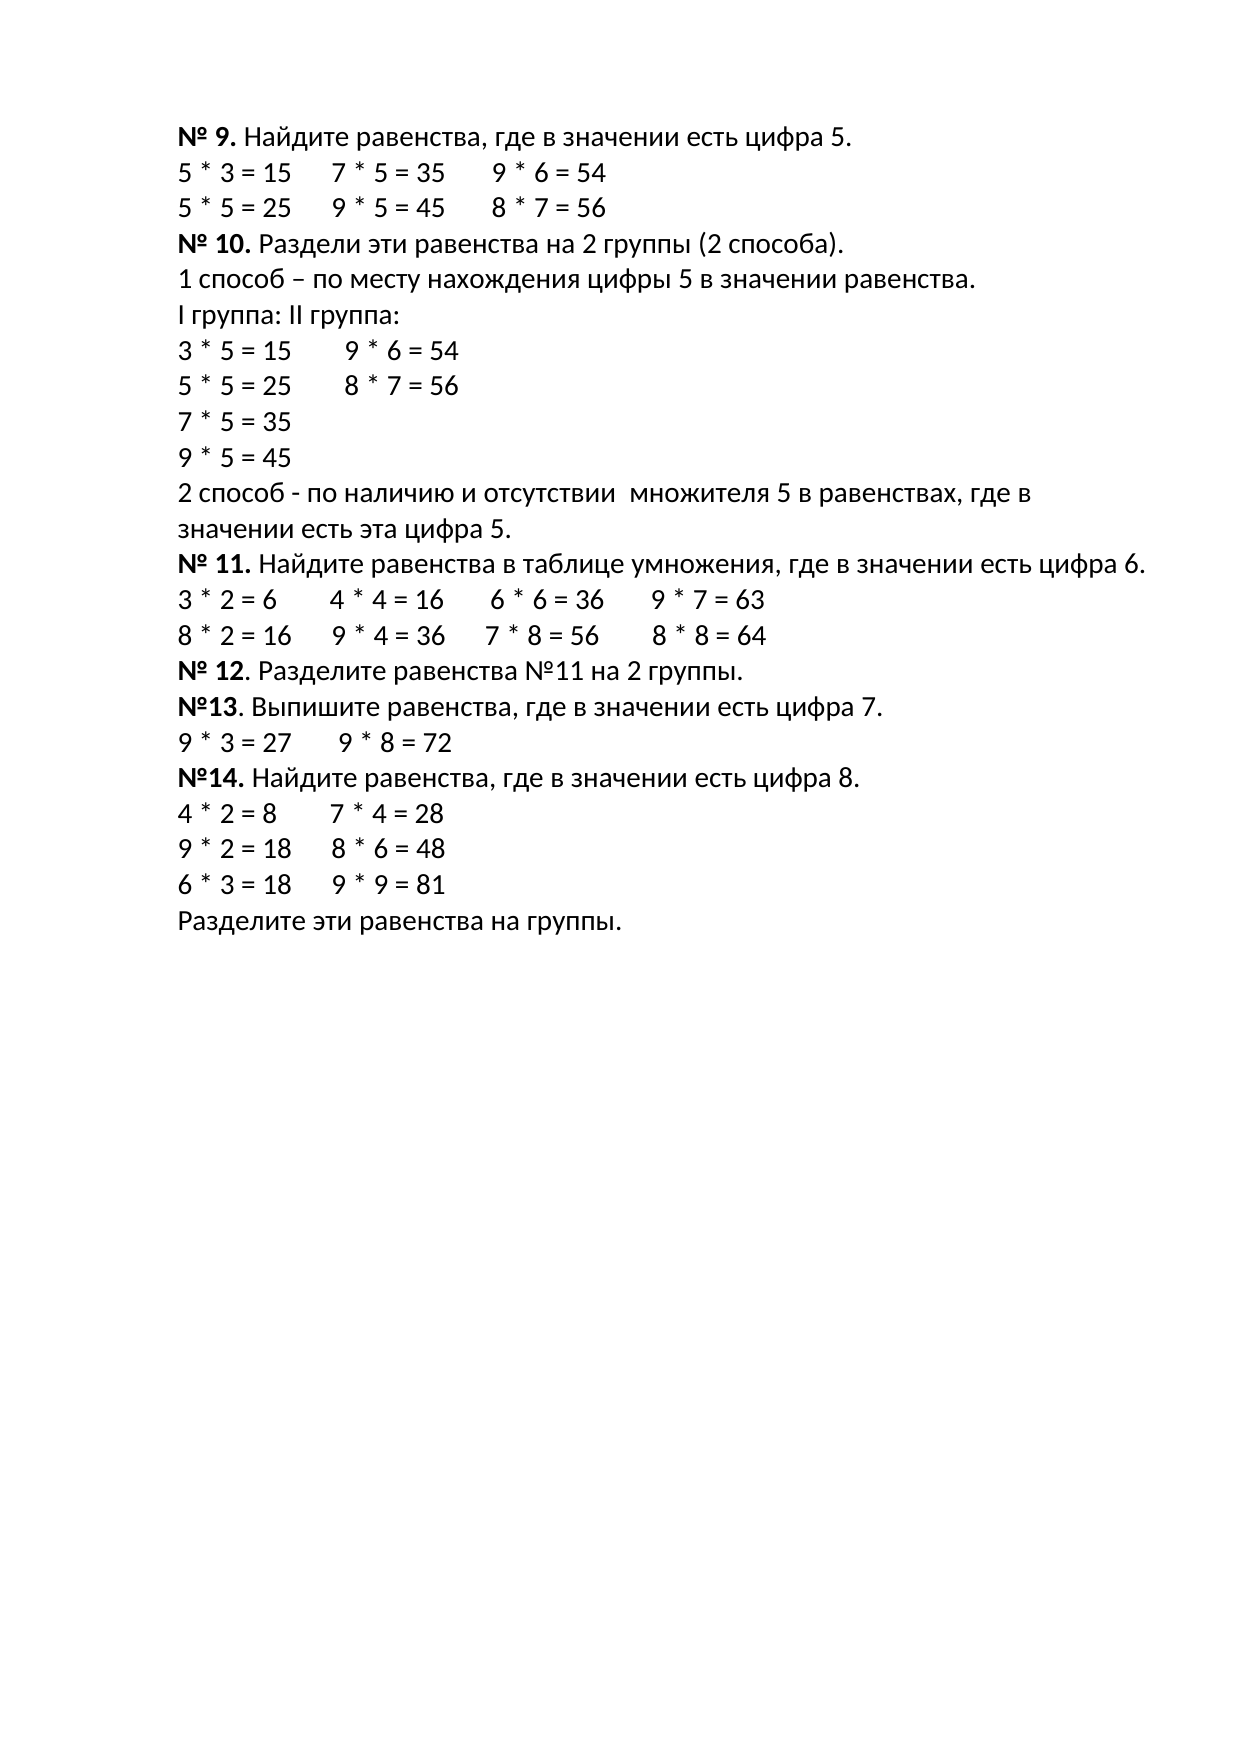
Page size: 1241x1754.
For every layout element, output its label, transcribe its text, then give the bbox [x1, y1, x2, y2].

text 5 * 3 = 15 7 * 5 = 35 9 * 6 = 54 [177, 154, 1152, 189]
text 9 * 5 = 45 [177, 439, 1152, 474]
text 7 * 5 = 35 [177, 403, 1152, 439]
text 4 * 2 = 8 7 * 4 = 28 [177, 795, 1152, 831]
text 3 * 5 = 15 9 * 6 = 54 [177, 332, 1152, 367]
text 5 * 5 = 25 9 * 5 = 45 8 * 7 = 56 [177, 189, 1152, 225]
text № 10. Раздели эти равенства на 2 группы (2 способа). [177, 225, 1152, 261]
text Разделите эти равенства на группы. [177, 902, 1152, 937]
text № 12. Разделите равенства №11 на 2 группы. [177, 652, 1152, 688]
text 9 * 2 = 18 8 * 6 = 48 [177, 831, 1152, 866]
text 6 * 3 = 18 9 * 9 = 81 [177, 866, 1152, 902]
text 2 способ - по наличию и отсутствии множителя 5 в равенствах, где в значении есть эта цифра 5. [177, 474, 1152, 546]
text 9 * 3 = 27 9 * 8 = 72 [177, 724, 1152, 759]
text № 11. Найдите равенства в таблице умножения, где в значении есть цифра 6. [177, 546, 1152, 581]
text 1 способ – по месту нахождения цифры 5 в значении равенства. [177, 261, 1152, 296]
text I группа: II группа: [177, 296, 1152, 332]
text №14. Найдите равенства, где в значении есть цифра 8. [177, 759, 1152, 795]
text №13. Выпишите равенства, где в значении есть цифра 7. [177, 688, 1152, 724]
text 3 * 2 = 6 4 * 4 = 16 6 * 6 = 36 9 * 7 = 63 [177, 581, 1152, 617]
text 5 * 5 = 25 8 * 7 = 56 [177, 367, 1152, 403]
text 8 * 2 = 16 9 * 4 = 36 7 * 8 = 56 8 * 8 = 64 [177, 617, 1152, 652]
text № 9. Найдите равенства, где в значении есть цифра 5. [177, 118, 1152, 154]
